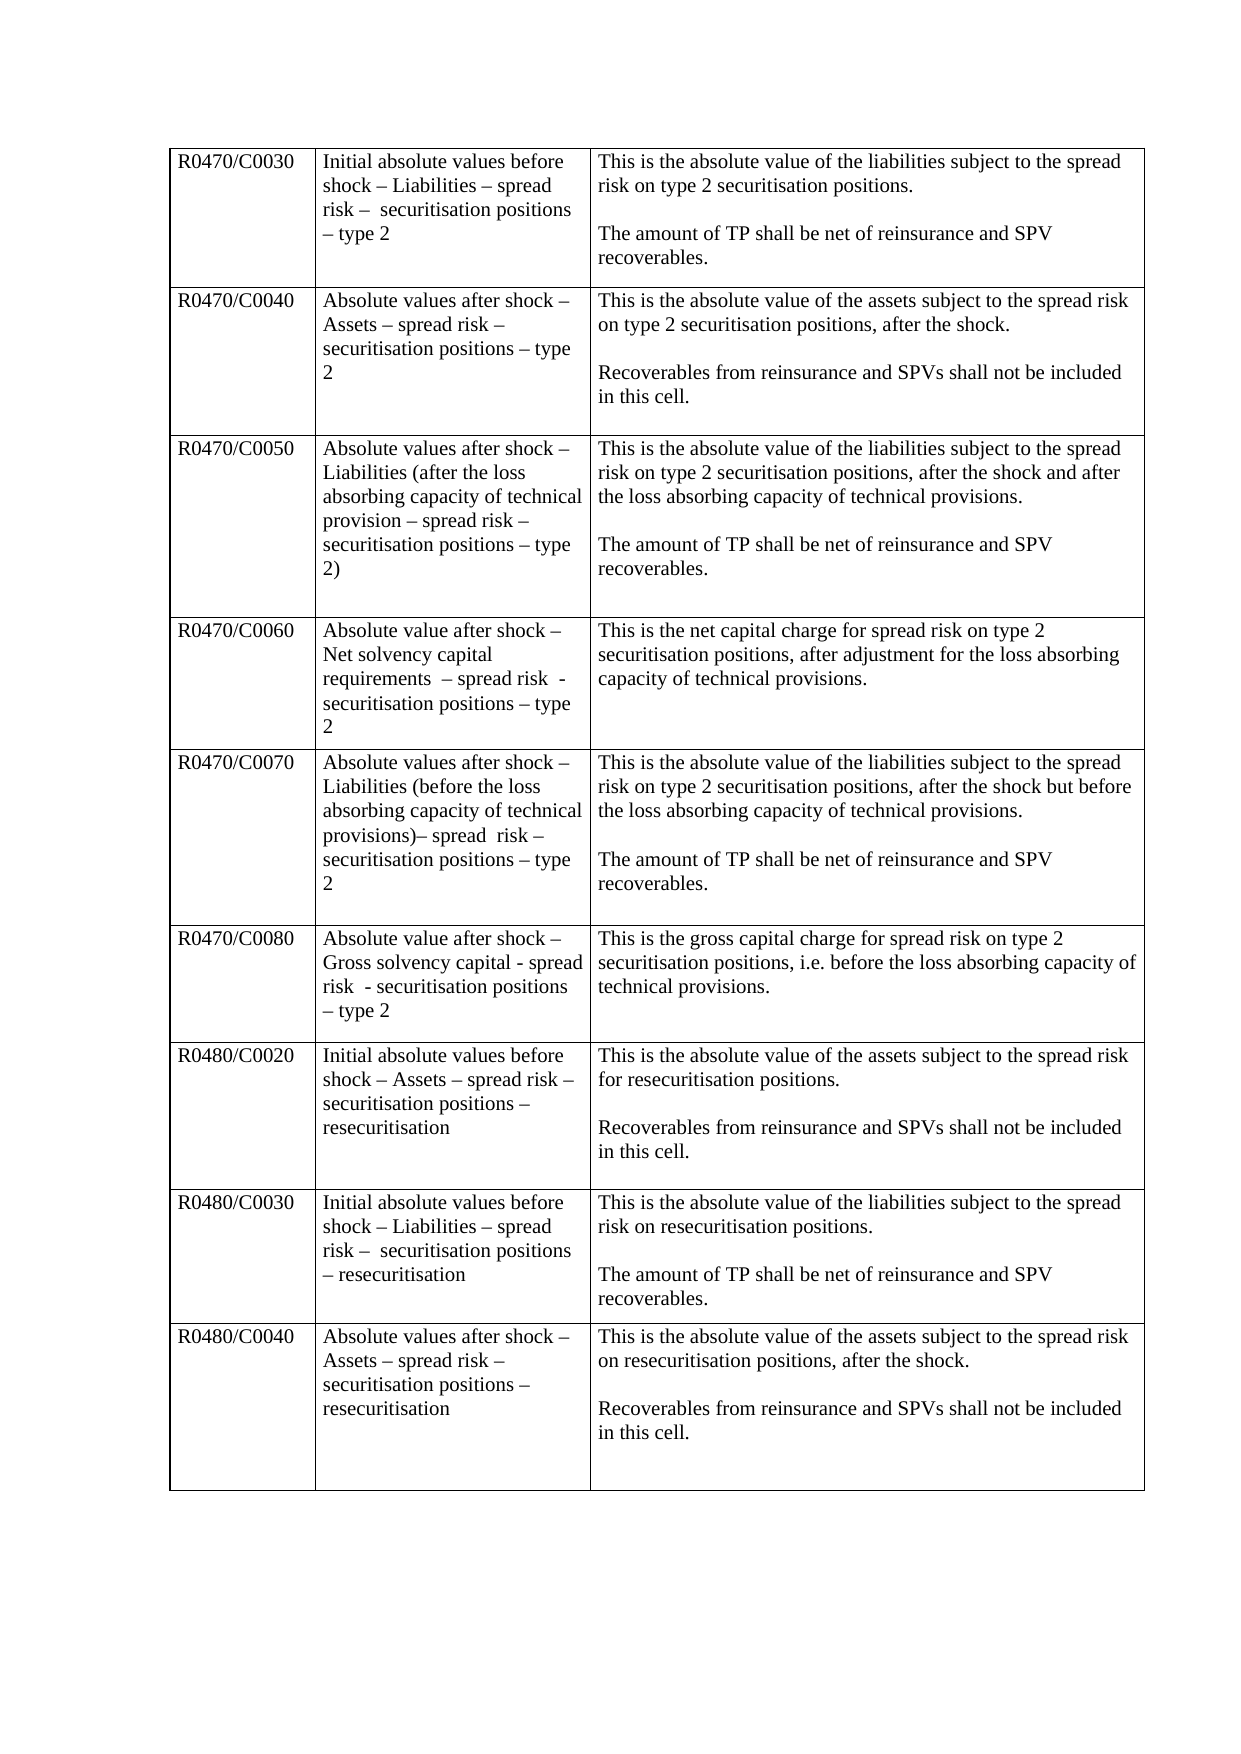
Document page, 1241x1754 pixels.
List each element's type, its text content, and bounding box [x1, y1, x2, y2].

table_cell This is the absolute value of the assets subject to the spread risk on resecuritisation positions, after the shock. Recoverables from reinsurance and SPVs shall not be included in this cell. [591, 1324, 1144, 1490]
table_cell This is the absolute value of the liabilities subject to the spread risk on type 2 securitisation positions, after the shock but before the loss absorbing capacity of technical provisions. The amount of TP shall be net of reinsurance and SPV recoverables. [591, 750, 1144, 924]
table_cell Absolute values after shock – Liabilities (after the loss absorbing capacity of technical provision – spread risk – securitisation positions – type 2) [316, 436, 590, 617]
table_cell R0470/C0060 [171, 618, 315, 749]
table_cell Absolute values after shock – Assets – spread risk – securitisation positions – resecuritisation [316, 1324, 590, 1490]
table_cell R0480/C0020 [171, 1043, 315, 1189]
table_cell This is the absolute value of the assets subject to the spread risk for resecuritisation positions. Recoverables from reinsurance and SPVs shall not be included in this cell. [591, 1043, 1144, 1189]
table_cell R0470/C0070 [171, 750, 315, 924]
table_cell This is the absolute value of the liabilities subject to the spread risk on resecuritisation positions. The amount of TP shall be net of reinsurance and SPV recoverables. [591, 1190, 1144, 1323]
table_cell This is the net capital charge for spread risk on type 2 securitisation positions, after adjustment for the loss absorbing capacity of technical provisions. [591, 618, 1144, 749]
table_cell This is the absolute value of the assets subject to the spread risk on type 2 securitisation positions, after the shock. Recoverables from reinsurance and SPVs shall not be included in this cell. [591, 288, 1144, 434]
table_cell R0470/C0030 [171, 149, 315, 287]
table_cell R0480/C0040 [171, 1324, 315, 1490]
table_cell Initial absolute values before shock – Liabilities – spread risk – securitisation positions – type 2 [316, 149, 590, 287]
table_cell Absolute values after shock – Liabilities (before the loss absorbing capacity of technical provisions)– spread risk – securitisation positions – type 2 [316, 750, 590, 924]
table_cell R0470/C0040 [171, 288, 315, 434]
table_cell R0470/C0080 [171, 926, 315, 1042]
table_cell This is the absolute value of the liabilities subject to the spread risk on type 2 securitisation positions. The amount of TP shall be net of reinsurance and SPV recoverables. [591, 149, 1144, 287]
table_cell This is the gross capital charge for spread risk on type 2 securitisation positions, i.e. before the loss absorbing capacity of technical provisions. [591, 926, 1144, 1042]
table_cell Absolute value after shock – Gross solvency capital - spread risk - securitisation positions – type 2 [316, 926, 590, 1042]
table_cell Absolute values after shock – Assets – spread risk – securitisation positions – type 2 [316, 288, 590, 434]
table_cell R0480/C0030 [171, 1190, 315, 1323]
table_cell R0470/C0050 [171, 436, 315, 617]
table_cell Initial absolute values before shock – Liabilities – spread risk – securitisation positions – resecuritisation [316, 1190, 590, 1323]
table_cell This is the absolute value of the liabilities subject to the spread risk on type 2 securitisation positions, after the shock and after the loss absorbing capacity of technical provisions. The amount of TP shall be net of reinsurance and SPV recoverables. [591, 436, 1144, 617]
table_cell Initial absolute values before shock – Assets – spread risk – securitisation positions – resecuritisation [316, 1043, 590, 1189]
table_cell Absolute value after shock – Net solvency capital requirements – spread risk - securitisation positions – type 2 [316, 618, 590, 749]
